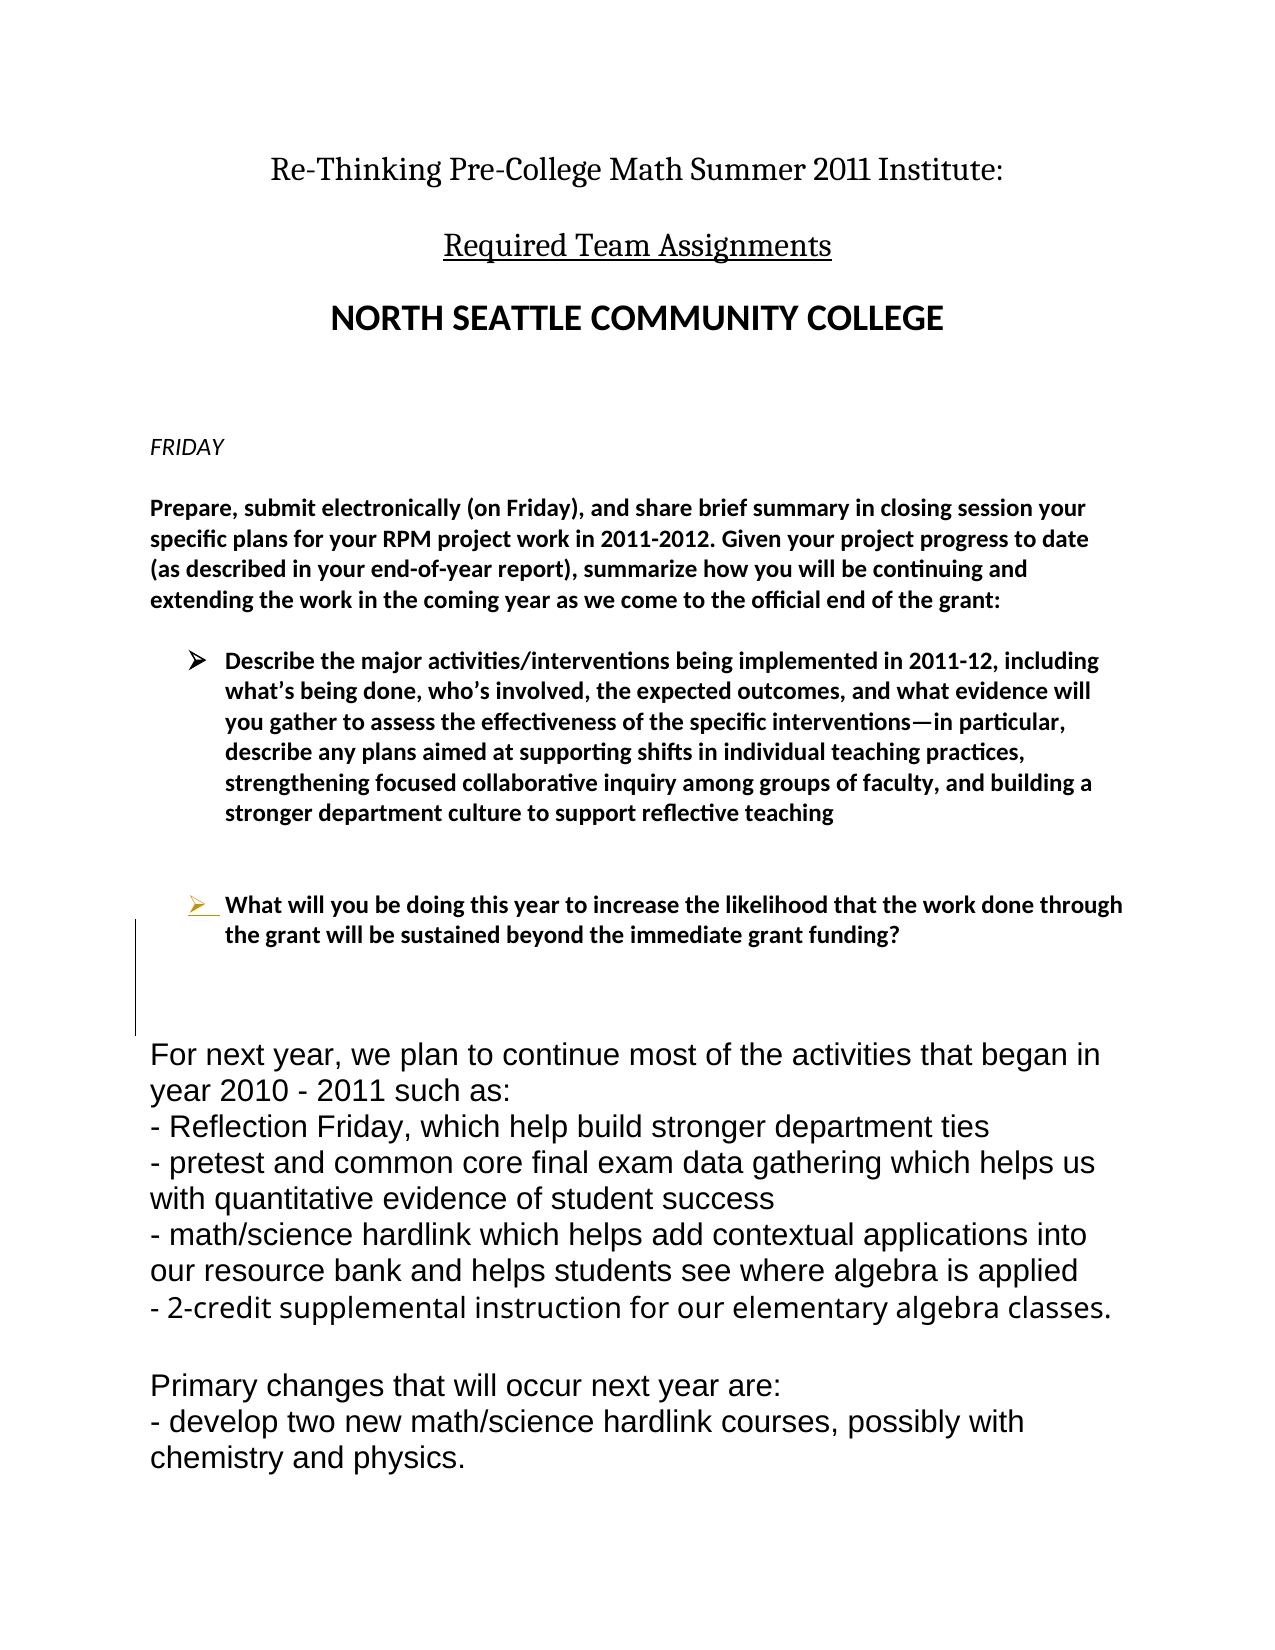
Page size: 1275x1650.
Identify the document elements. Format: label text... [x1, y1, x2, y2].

list Describe the major activities/interventions being implemented in 2011-12, including what’s being done, who’s involved, the expected outcomes, and what evidence will you gather to assess the effectiveness of the specific interventions—in particular, describe any plans aimed at supporting shifts in individual teaching practices, strengthening focused collaborative inquiry among groups of faculty, and building a stronger department culture to support reflective teaching [187, 645, 1125, 828]
text Primary changes that will occur next year are: [150, 1367, 1125, 1403]
text - math/science hardlink which helps add contextual applications into our resource bank and helps students see where algebra is applied [150, 1216, 1125, 1288]
text Re-Thinking Pre-College Math Summer 2011 Institute: [150, 150, 1125, 188]
text Prepare, submit electronically (on Friday), and share brief summary in closing session your specific plans for your RPM project work in 2011-2012. Given your project progress to date (as described in your end-of-year report), summarize how you will be continuing and extending the work in the coming year as we come to the official end of the grant: [150, 492, 1125, 614]
text For next year, we plan to continue most of the activities that began in year 2010 - 2011 such as: [150, 1036, 1125, 1108]
text FRIDAY [150, 431, 1125, 462]
list What will you be doing this year to increase the likelihood that the work done through the grant will be sustained beyond the immediate grant funding? [187, 889, 1125, 950]
text Required Team Assignments [150, 227, 1125, 265]
text - 2-credit supplemental instruction for our elementary algebra classes. [150, 1288, 1125, 1327]
text - Reflection Friday, which help build stronger department ties [150, 1108, 1125, 1144]
text - develop two new math/science hardlink courses, possibly with chemistry and physics. [150, 1403, 1125, 1475]
text - pretest and common core final exam data gathering which helps us with quantitative evidence of student success [150, 1144, 1125, 1216]
text NORTH SEATTLE COMMUNITY COLLEGE [150, 294, 1125, 339]
